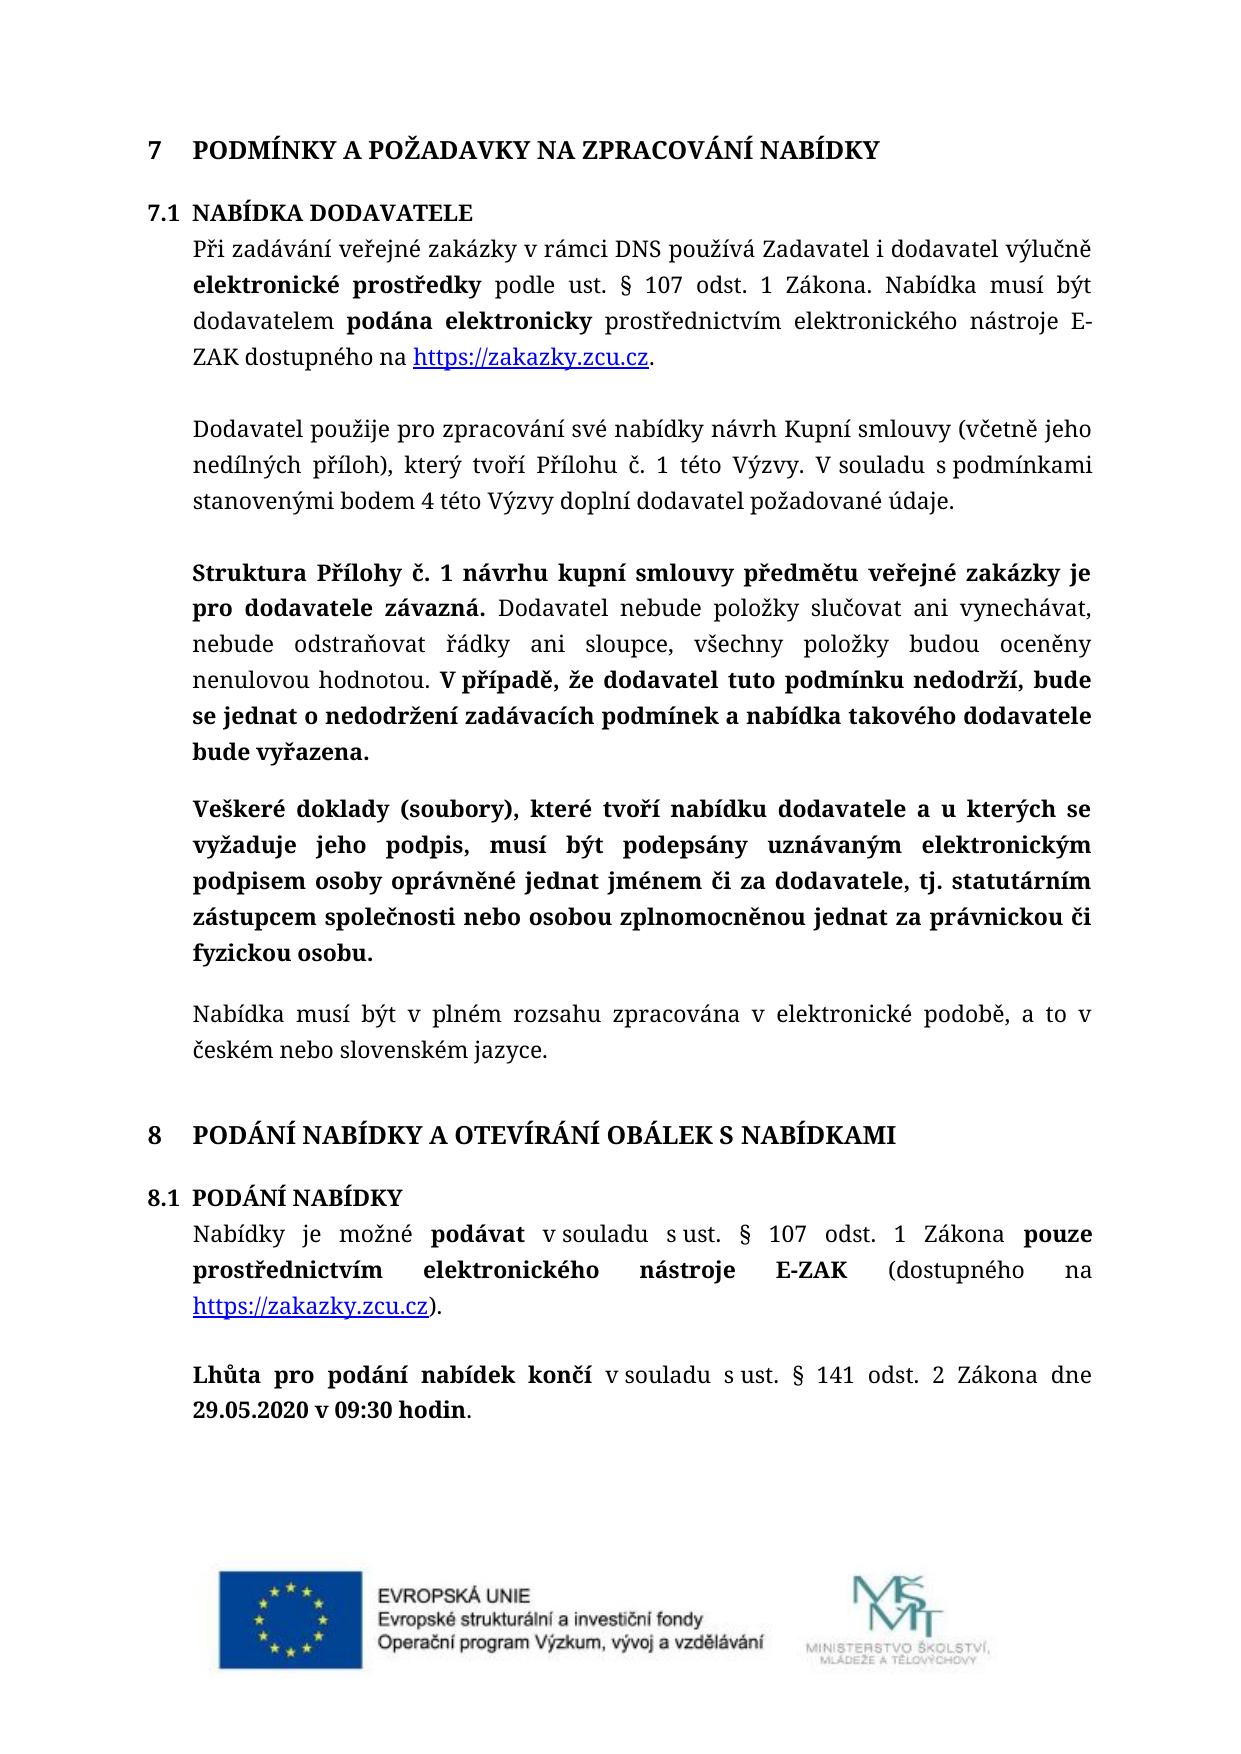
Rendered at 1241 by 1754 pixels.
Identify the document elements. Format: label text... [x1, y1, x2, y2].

text Dodavatel použije pro zpracování své nabídky návrh Kupní smlouvy (včetně jeho nedílných příloh), který tvoří Přílohu č. 1 této Výzvy. V souladu s podmínkami stanovenými bodem 4 této Výzvy doplní dodavatel požadované údaje. [193, 413, 1093, 516]
text Lhůta pro podání nabídek končí v souladu s ust. § 141 odst. 2 Zákona dne 29.05.2020 v 09:30 hodin. [193, 1358, 1093, 1426]
picture [147, 1523, 1068, 1705]
subtitle NABÍDKA DODAVATELE [147, 197, 1093, 228]
subtitle PODMÍNKY A POŽADAVKY NA ZPRACOVÁNÍ NABÍDKY [148, 133, 1093, 167]
text Nabídky je možné podávat v souladu s ust. § 107 odst. 1 Zákona pouze prostřednictvím elektronického nástroje E-ZAK (dostupného na https://zakazky.zcu.cz). [193, 1218, 1093, 1321]
text Struktura Přílohy č. 1 návrhu kupní smlouvy předmětu veřejné zakázky je pro dodavatele závazná. Dodavatel nebude položky slučovat ani vynechávat, nebude odstraňovat řádky ani sloupce, všechny položky budou oceněny nenulovou hodnotou. V případě, že dodavatel tuto podmínku nedodrží, bude se jednat o nedodržení zadávacích podmínek a nabídka takového dodavatele bude vyřazena. [192, 556, 1093, 767]
text Při zadávání veřejné zakázky v rámci DNS používá Zadavatel i dodavatel výlučně elektronické prostředky podle ust. § 107 odst. 1 Zákona. Nabídka musí být dodavatelem podána elektronicky prostřednictvím elektronického nástroje E-ZAK dostupného na https://zakazky.zcu.cz. [193, 233, 1093, 372]
subtitle PODÁNÍ NABÍDKY A OTEVÍRÁNÍ OBÁLEK S NABÍDKAMI [148, 1118, 1093, 1152]
text Nabídka musí být v plném rozsahu zpracována v elektronické podobě, a to v českém nebo slovenském jazyce. [192, 998, 1093, 1065]
text Veškeré doklady (soubory), které tvoří nabídku dodavatele a u kterých se vyžaduje jeho podpis, musí být podepsány uznávaným elektronickým podpisem osoby oprávněné jednat jménem či za dodavatele, tj. statutárním zástupcem společnosti nebo osobou zplnomocněnou jednat za právnickou či fyzickou osobu. [193, 793, 1093, 968]
subtitle PODÁNÍ NABÍDKY [147, 1182, 1093, 1213]
